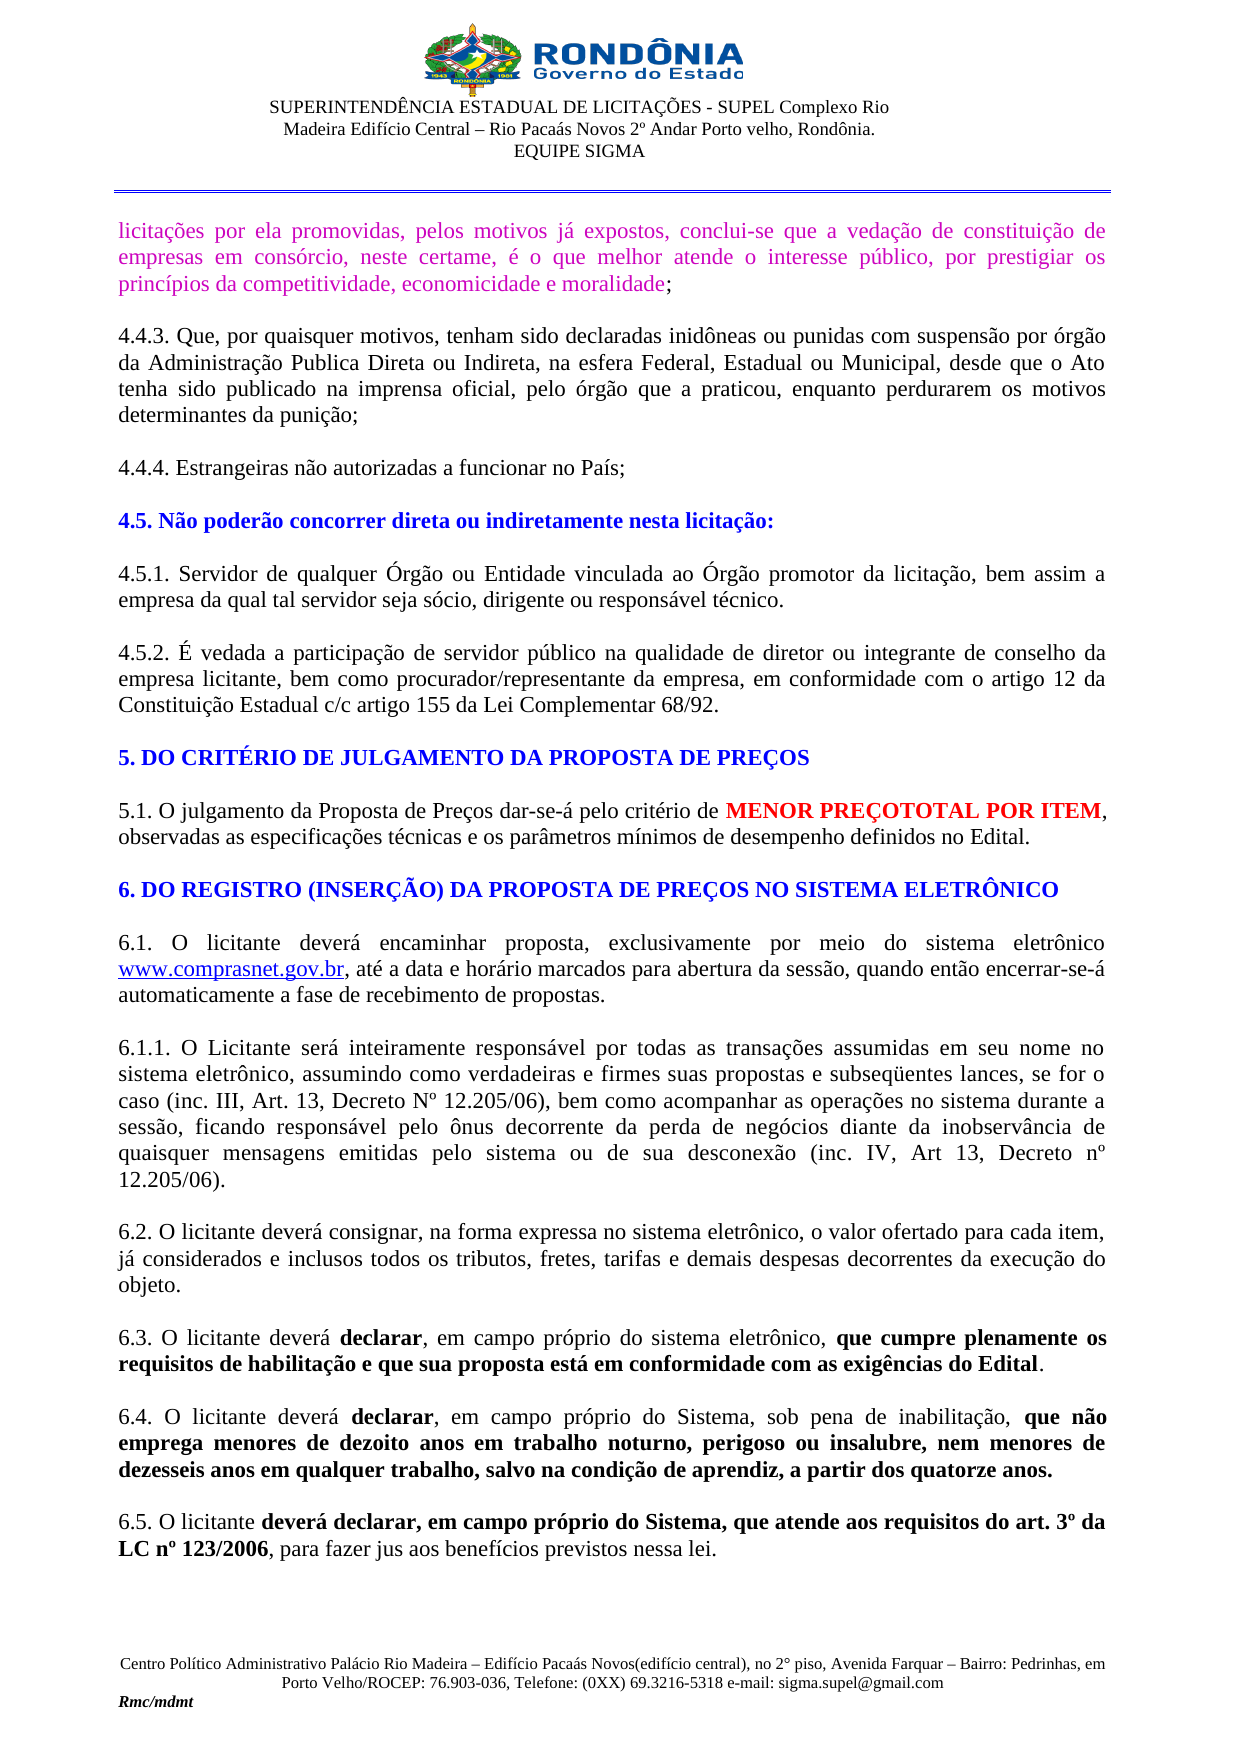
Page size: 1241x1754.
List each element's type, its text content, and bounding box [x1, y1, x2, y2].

text 4.4.4. Estrangeiras não autorizadas a funcionar no País; [118, 454, 1107, 481]
text 6.1. O licitante deverá encaminhar proposta, exclusivamente por meio do sistema eletrônico www.comprasnet.gov.br, até a data e horário marcados para abertura da sessão, quando então encerrar-se-á automaticamente a fase de recebimento de propostas. [118, 928, 1107, 1008]
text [118, 217, 1107, 296]
text 5. DO CRITÉRIO DE JULGAMENTO DA PROPOSTA DE PREÇOS [118, 744, 1107, 770]
text 4.4.3. Que, por quaisquer motivos, tenham sido declaradas inidôneas ou punidas com suspensão por órgão da Administração Publica Direta ou Indireta, na esfera Federal, Estadual ou Municipal, desde que o Ato tenha sido publicado na imprensa oficial, pelo órgão que a praticou, enquanto perdurarem os motivos determinantes da punição; [118, 322, 1107, 428]
text 5.1. O julgamento da Proposta de Preços dar-se-á pelo critério de MENOR PREÇOTOTAL POR ITEM, observadas as especificações técnicas e os parâmetros mínimos de desempenho definidos no Edital. [118, 797, 1107, 849]
text 6. DO REGISTRO (INSERÇÃO) DA PROPOSTA DE PREÇOS NO SISTEMA ELETRÔNICO [118, 876, 1107, 902]
text 6.4. O licitante deverá declarar, em campo próprio do Sistema, sob pena de inabilitação, que não emprega menores de dezoito anos em trabalho noturno, perigoso ou insalubre, nem menores de dezesseis anos em qualquer trabalho, salvo na condição de aprendiz, a partir dos quatorze anos. [118, 1403, 1107, 1482]
text 6.3. O licitante deverá declarar, em campo próprio do sistema eletrônico, que cumpre plenamente os requisitos de habilitação e que sua proposta está em conformidade com as exigências do Edital. [118, 1324, 1107, 1377]
text 4.5. Não poderão concorrer direta ou indiretamente nesta licitação: [118, 507, 1107, 533]
text 4.5.2. É vedada a participação de servidor público na qualidade de diretor ou integrante de conselho da empresa licitante, bem como procurador/representante da empresa, em conformidade com o artigo 12 da Constituição Estadual c/c artigo 155 da Lei Complementar 68/92. [118, 639, 1107, 718]
text 6.5. O licitante deverá declarar, em campo próprio do Sistema, que atende aos requisitos do art. 3º da LC nº 123/2006, para fazer jus aos benefícios previstos nessa lei. [118, 1508, 1107, 1561]
text 6.2. O licitante deverá consignar, na forma expressa no sistema eletrônico, o valor ofertado para cada item, já considerados e inclusos todos os tributos, fretes, tarifas e demais despesas decorrentes da execução do objeto. [118, 1218, 1107, 1297]
text 4.5.1. Servidor de qualquer Órgão ou Entidade vinculada ao Órgão promotor da licitação, bem assim a empresa da qual tal servidor seja sócio, dirigente ou responsável técnico. [118, 559, 1107, 612]
picture [423, 23, 743, 97]
text 6.1.1. O Licitante será inteiramente responsável por todas as transações assumidas em seu nome no sistema eletrônico, assumindo como verdadeiras e firmes suas propostas e subseqüentes lances, se for o caso (inc. III, Art. 13, Decreto Nº 12.205/06), bem como acompanhar as operações no sistema durante a sessão, ficando responsável pelo ônus decorrente da perda de negócios diante da inobservância de quaisquer mensagens emitidas pelo sistema ou de sua desconexão (inc. IV, Art 13, Decreto nº 12.205/06). [118, 1034, 1107, 1192]
